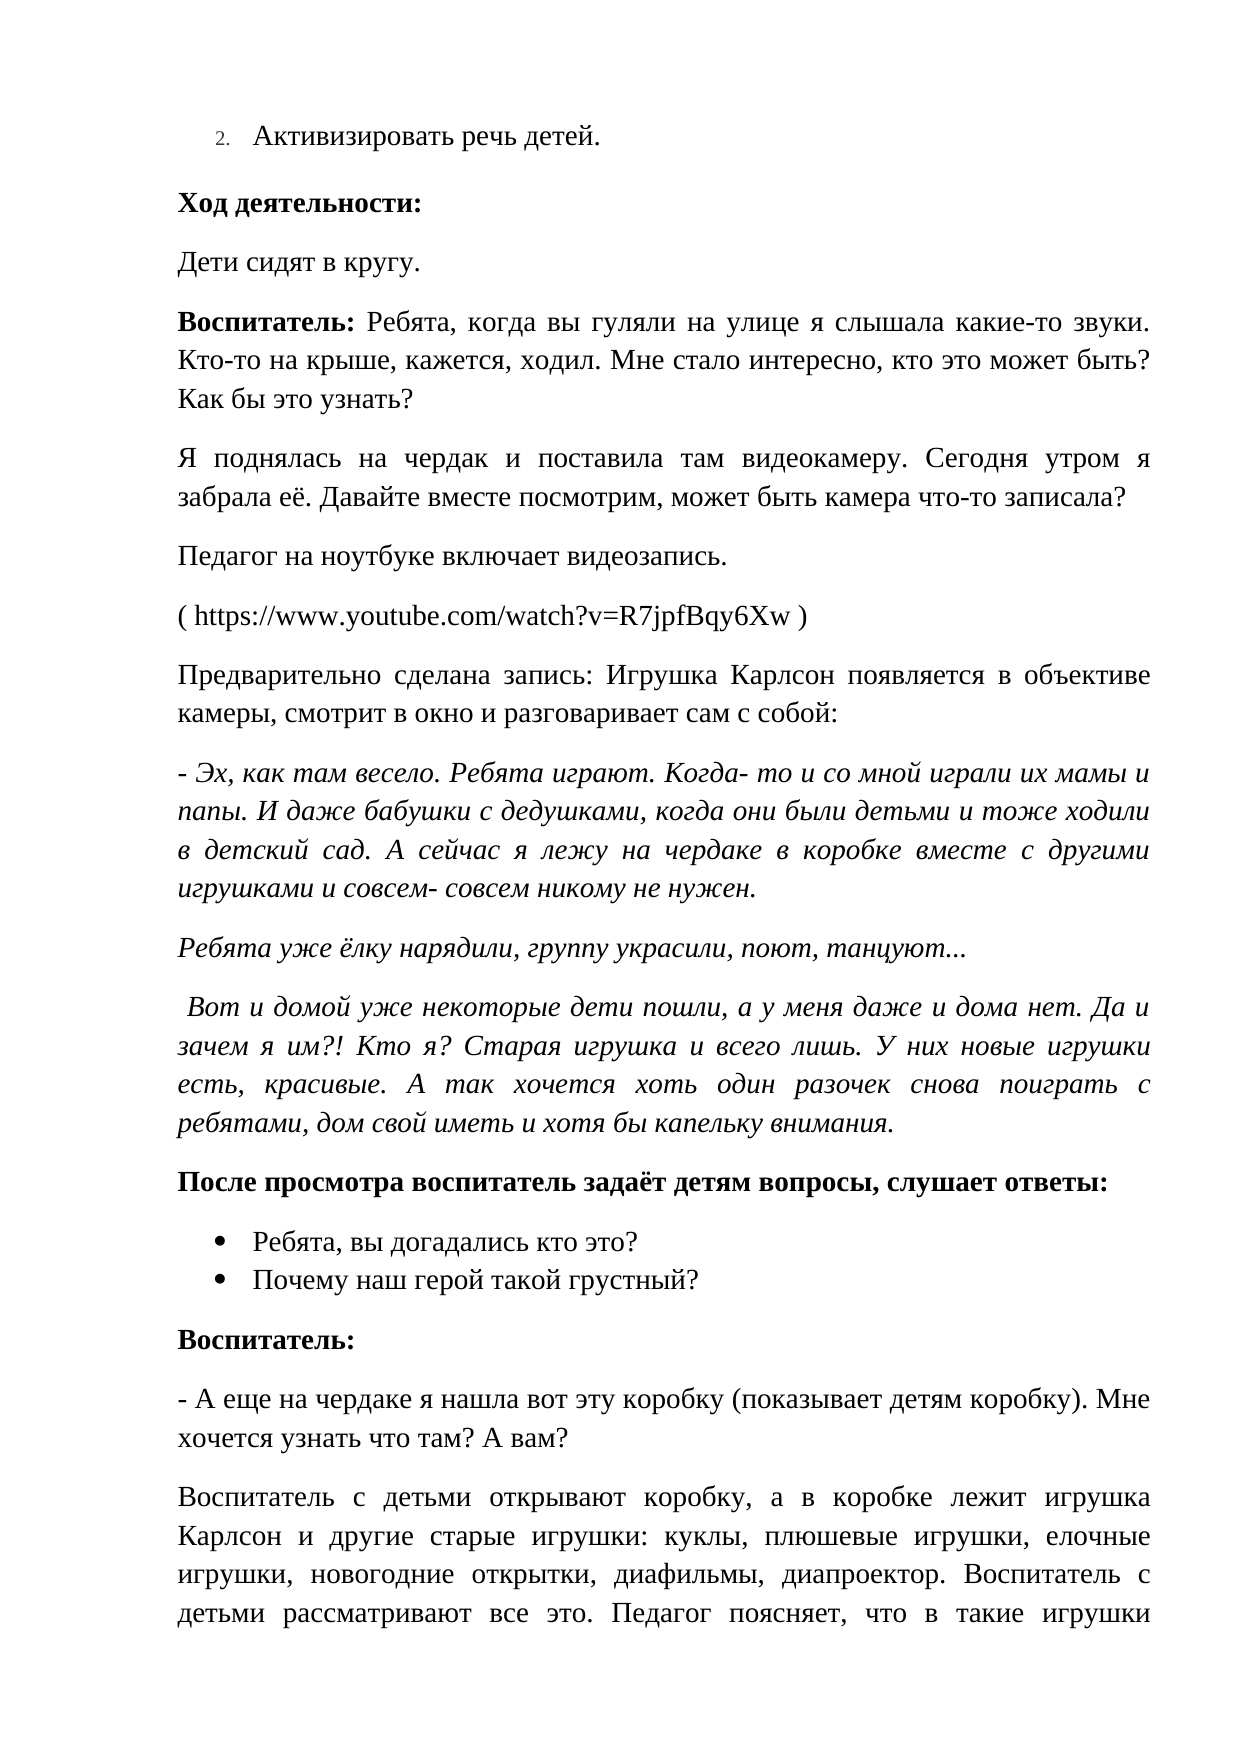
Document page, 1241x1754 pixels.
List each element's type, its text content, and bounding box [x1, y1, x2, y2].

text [177, 1479, 1152, 1628]
text Ход деятельности: [177, 185, 1152, 219]
list Активизировать речь детей. [215, 118, 1152, 152]
text Вот и домой уже некоторые дети пошли, а у меня даже и дома нет. Да и зачем я им?! Кто я? Старая игрушка и всего лишь. У них новые игрушки есть, красивые. А так хочется хоть один разочек снова поиграть с ребятами, дом свой иметь и хотя бы капельку внимания. [177, 989, 1152, 1138]
text ( https://www.youtube.com/watch?v=R7jpfBqy6Xw ) [177, 598, 1152, 631]
text Ребята уже ёлку нарядили, группу украсили, поют, танцуют... [177, 930, 1152, 963]
text Педагог на ноутбуке включает видеозапись. [177, 538, 1152, 572]
list Почему наш герой такой грустный? [215, 1262, 1152, 1296]
text Дети сидят в кругу. [177, 244, 1152, 278]
text После просмотра воспитатель задаёт детям вопросы, слушает ответы: [177, 1164, 1152, 1198]
list Ребята, вы догадались кто это? [215, 1224, 1152, 1257]
text Воспитатель: [177, 1322, 1152, 1355]
text Я поднялась на чердак и поставила там видеокамеру. Сегодня утром я забрала её. Давайте вместе посмотрим, может быть камера что-то записала? [177, 440, 1152, 512]
text Воспитатель: Ребята, когда вы гуляли на улице я слышала какие-то звуки. Кто-то на крыше, кажется, ходил. Мне стало интересно, кто это может быть? Как бы это узнать? [177, 304, 1152, 414]
text - А еще на чердаке я нашла вот эту коробку (показывает детям коробку). Мне хочется узнать что там? А вам? [177, 1381, 1152, 1453]
text - Эх, как там весело. Ребята играют. Когда- то и со мной играли их мамы и папы. И даже бабушки с дедушками, когда они были детьми и тоже ходили в детский сад. А сейчас я лежу на чердаке в коробке вместе с другими игрушками и совсем- совсем никому не нужен. [177, 755, 1152, 904]
text Предварительно сделана запись: Игрушка Карлсон появляется в объективе камеры, смотрит в окно и разговаривает сам с собой: [177, 657, 1152, 729]
